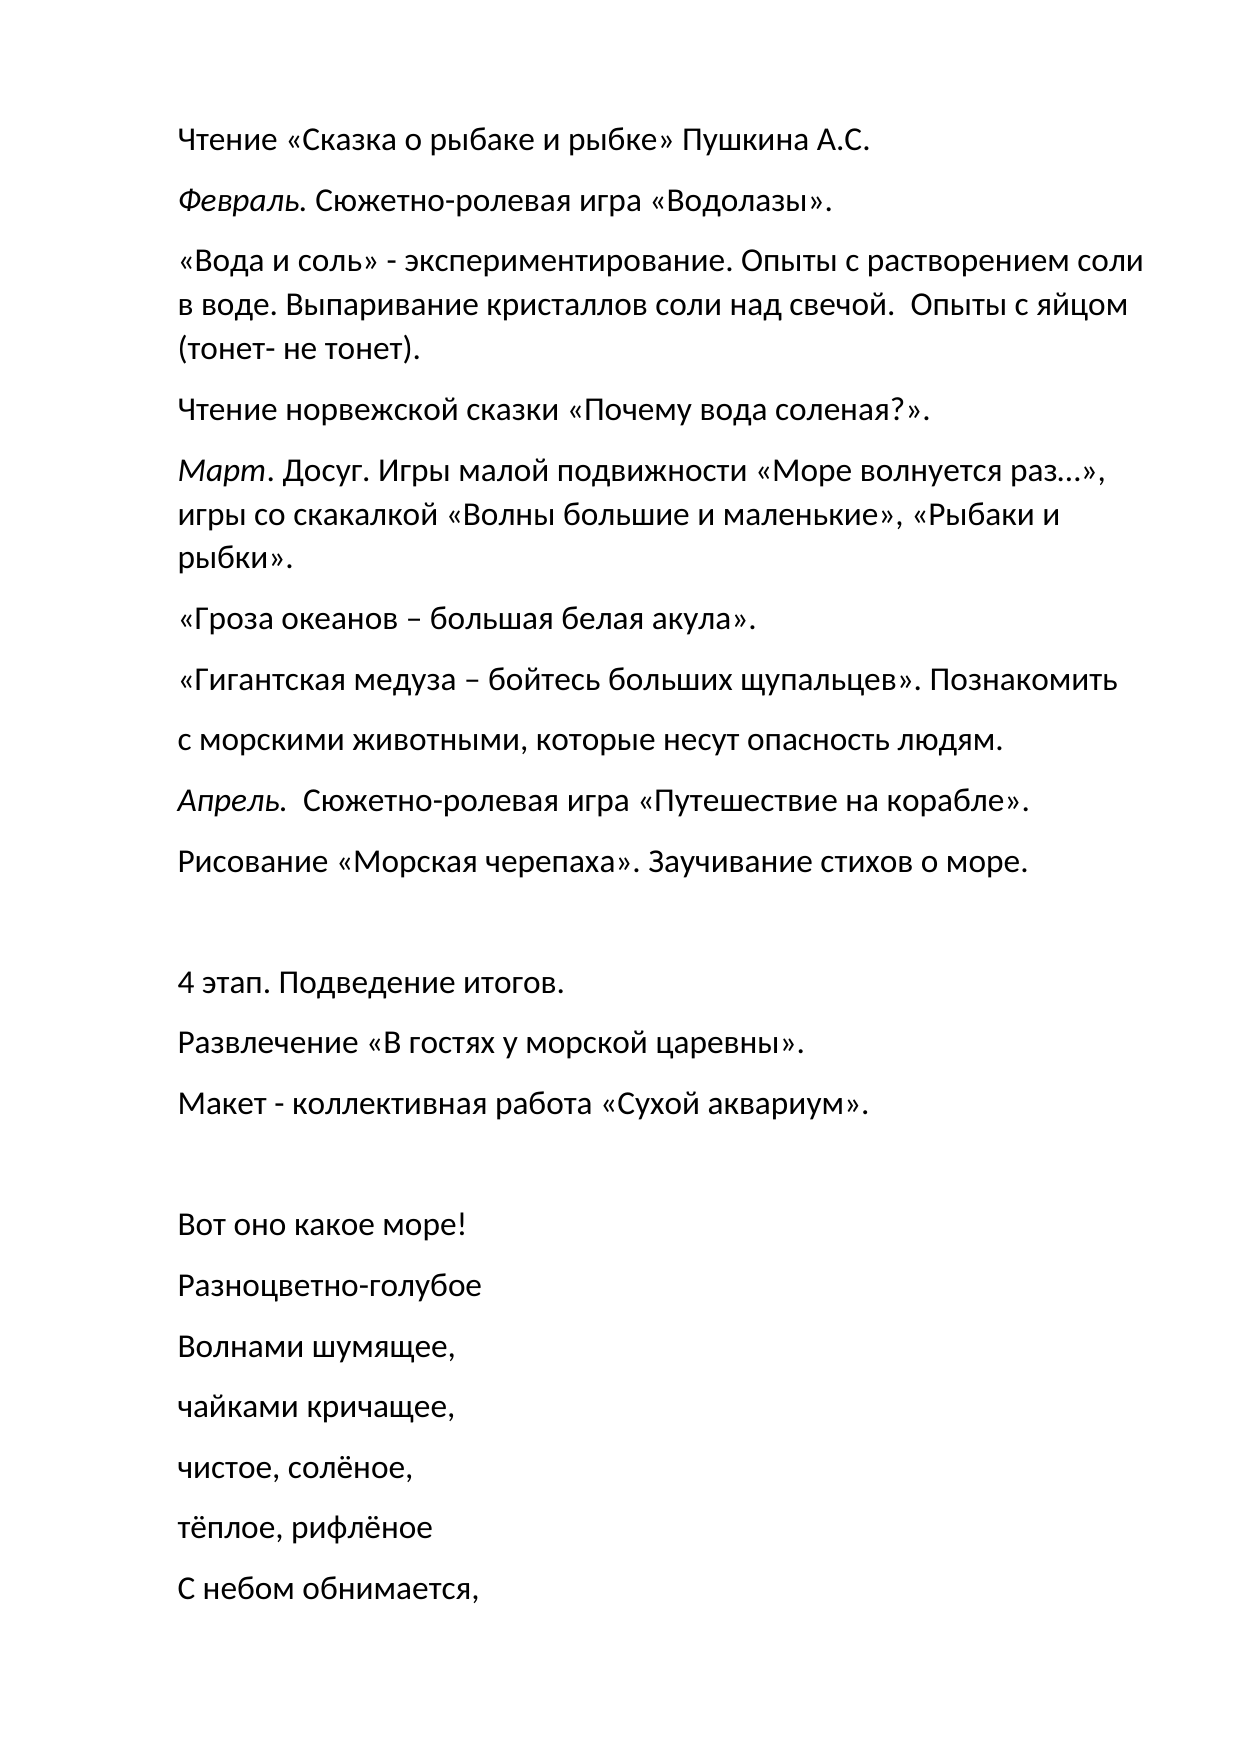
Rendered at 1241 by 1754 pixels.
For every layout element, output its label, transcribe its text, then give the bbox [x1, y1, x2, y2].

text Вот оно какое море! [177, 1203, 1152, 1244]
text Чтение «Сказка о рыбаке и рыбке» Пушкина А.С. [177, 118, 1152, 159]
text Макет - коллективная работа «Сухой аквариум». [177, 1082, 1152, 1123]
text 4 этап. Подведение итогов. [177, 961, 1152, 1002]
text с морскими животными, которые несут опасность людям. [177, 718, 1152, 759]
text «Гигантская медуза – бойтесь больших щупальцев». Познакомить [177, 658, 1152, 698]
text «Вода и соль» - экспериментирование. Опыты с растворением соли в воде. Выпаривание кристаллов соли над свечой. Опыты с яйцом (тонет- не тонет). [177, 239, 1152, 368]
text Развлечение «В гостях у морской царевны». [177, 1021, 1152, 1062]
text чайками кричащее, [177, 1385, 1152, 1426]
text тёплое, рифлёное [177, 1506, 1152, 1547]
text Рисование «Морская черепаха». Заучивание стихов о море. [177, 839, 1152, 880]
text Волнами шумящее, [177, 1324, 1152, 1365]
text Апрель. Сюжетно-ролевая игра «Путешествие на корабле». [177, 779, 1152, 820]
text С небом обнимается, [177, 1567, 1152, 1608]
text Чтение норвежской сказки «Почему вода соленая?». [177, 388, 1152, 429]
text чистое, солёное, [177, 1446, 1152, 1487]
text Разноцветно-голубое [177, 1264, 1152, 1305]
text «Гроза океанов – большая белая акула». [177, 597, 1152, 638]
text Март. Досуг. Игры малой подвижности «Море волнуется раз…», игры со скакалкой «Волны большие и маленькие», «Рыбаки и рыбки». [177, 448, 1152, 577]
text Февраль. Сюжетно-ролевая игра «Водолазы». [177, 179, 1152, 219]
